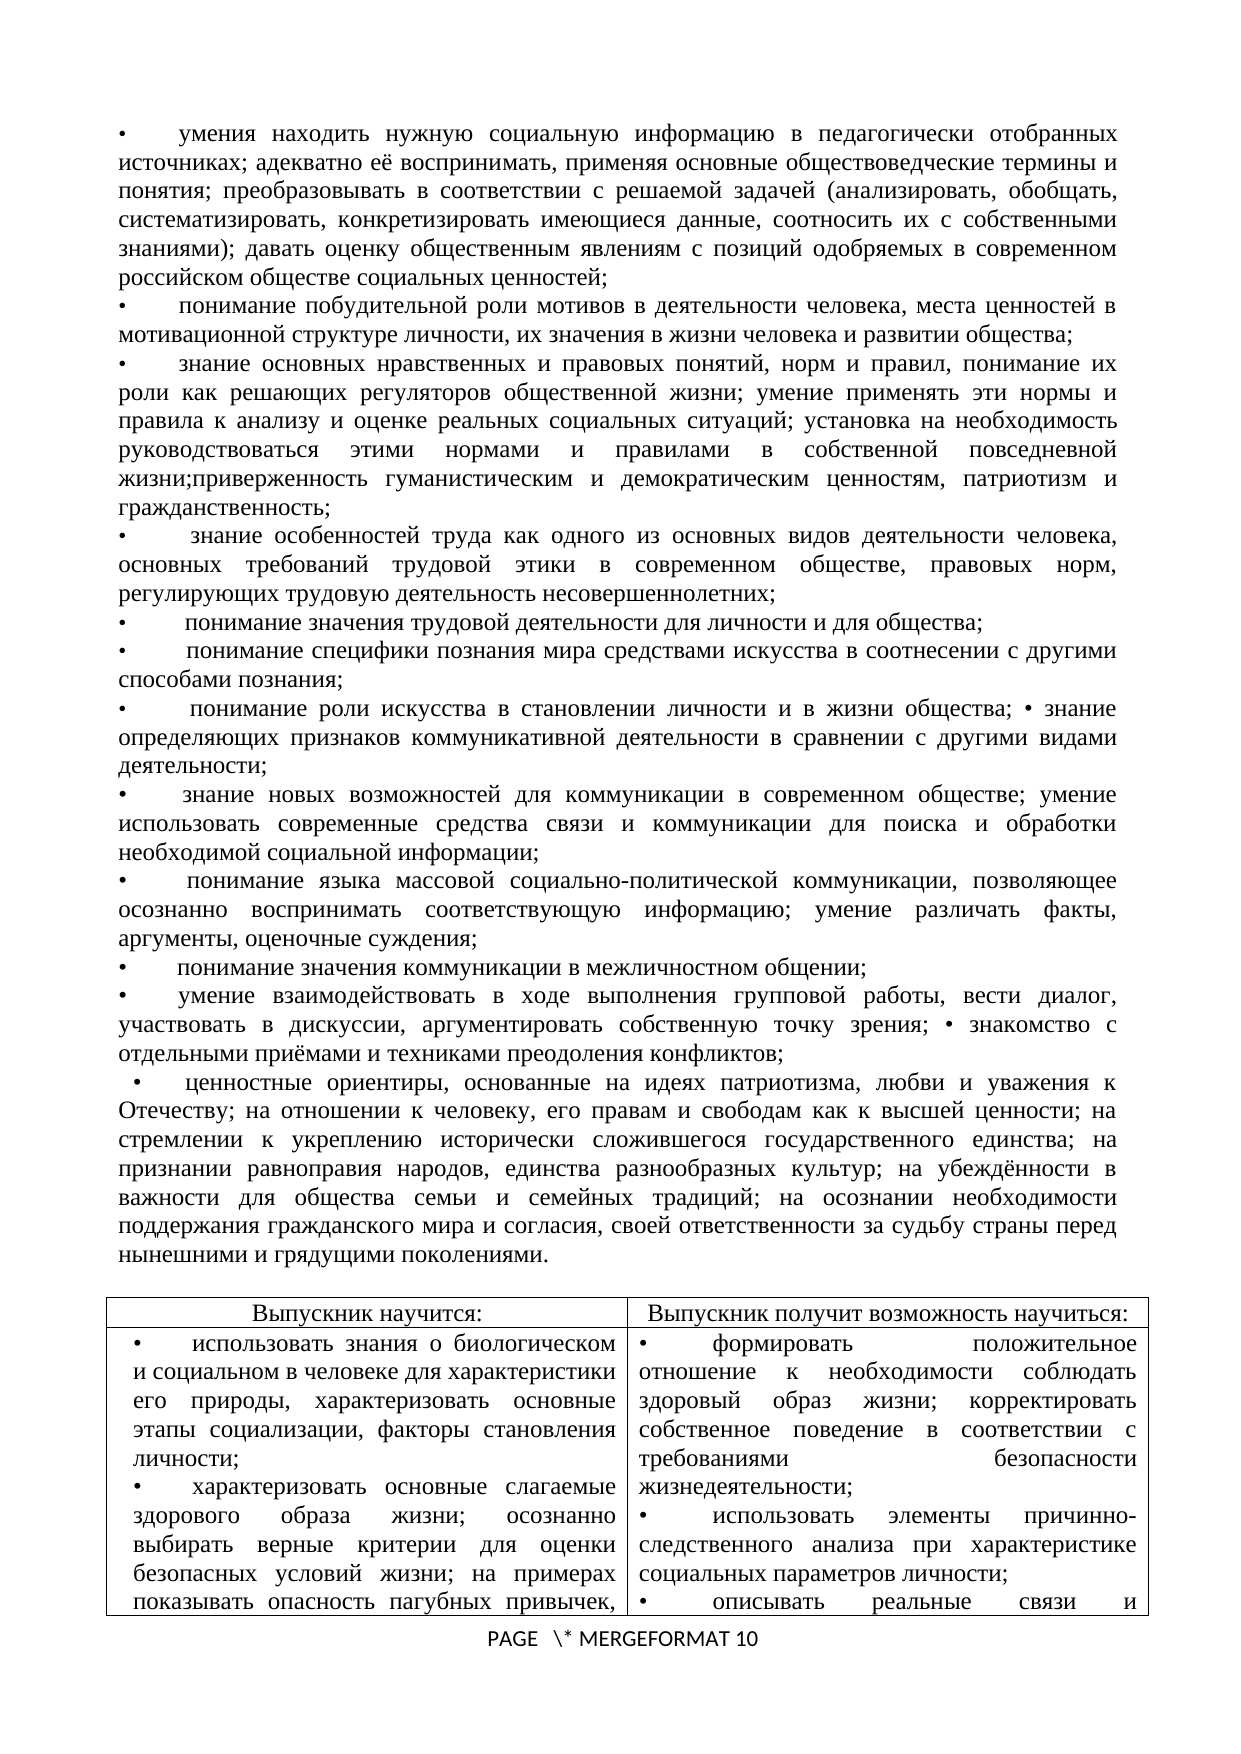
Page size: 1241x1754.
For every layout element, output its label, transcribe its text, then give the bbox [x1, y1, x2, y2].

list понимание значения трудовой деятельности для личности и для общества; [118, 607, 1118, 636]
text • знание новых возможностей для коммуникации в современном обществе; умение использовать современные средства связи и коммуникации для поиска и обработки необходимой социальной информации; [118, 779, 1118, 866]
list знание основных нравственных и правовых понятий, норм и правил, понимание их роли как решающих регуляторов общественной жизни; умение применять эти нормы и правила к анализу и оценке реальных социальных ситуаций; установка на необходимость руководствоваться этими нормами и правилами в собственной повседневной жизни;приверженность гуманистическим и демократическим ценностям, патриотизм и гражданственность; [118, 348, 1118, 521]
table_header Выпускник получит возможность научиться: [628, 1298, 1148, 1327]
text • понимание значения коммуникации в межличностном общении; [118, 952, 1118, 981]
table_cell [628, 1328, 1148, 1615]
table_header Выпускник научится: [107, 1298, 627, 1327]
list понимание побудительной роли мотивов в деятельности человека, места ценностей в мотивационной структуре личности, их значения в жизни человека и развитии общества; [118, 291, 1118, 348]
text • понимание языка массовой социально-политической коммуникации, позволяющее осознанно воспринимать соответствующую информацию; умение различать факты, аргументы, оценочные суждения; [118, 866, 1118, 952]
text • ценностные ориентиры, основанные на идеях патриотизма, любви и уважения к Отечеству; на отношении к человеку, его правам и свободам как к высшей ценности; на стремлении к укреплению исторически сложившегося государственного единства; на признании равноправия народов, единства разнообразных культур; на убеждённости в важности для общества семьи и семейных традиций; на осознании необходимости поддержания гражданского мира и согласия, своей ответственности за судьбу страны перед нынешними и грядущими поколениями. [118, 1067, 1118, 1268]
list умения находить нужную социальную информацию в педагогически отобранных источниках; адекватно её воспринимать, применяя основные обществоведческие термины и понятия; преобразовывать в соответствии с решаемой задачей (анализировать, обобщать, систематизировать, конкретизировать имеющиеся данные, соотносить их с собственными знаниями); давать оценку общественным явлениям с позиций одобряемых в современном российском обществе социальных ценностей; [118, 118, 1118, 291]
text • умение взаимодействовать в ходе выполнения групповой работы, вести диалог, участвовать в дискуссии, аргументировать собственную точку зрения; • знакомство с отдельными приёмами и техниками преодоления конфликтов; [118, 981, 1118, 1067]
list понимание роли искусства в становлении личности и в жизни общества; • знание определяющих признаков коммуникативной деятельности в сравнении с другими видами деятельности; [118, 693, 1118, 779]
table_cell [107, 1328, 627, 1615]
list знание особенностей труда как одного из основных видов деятельности человека, основных требований трудовой этики в современном обществе, правовых норм, регулирующих трудовую деятельность несовершеннолетних; [118, 521, 1118, 607]
list понимание специфики познания мира средствами искусства в соотнесении с другими способами познания; [118, 636, 1118, 693]
